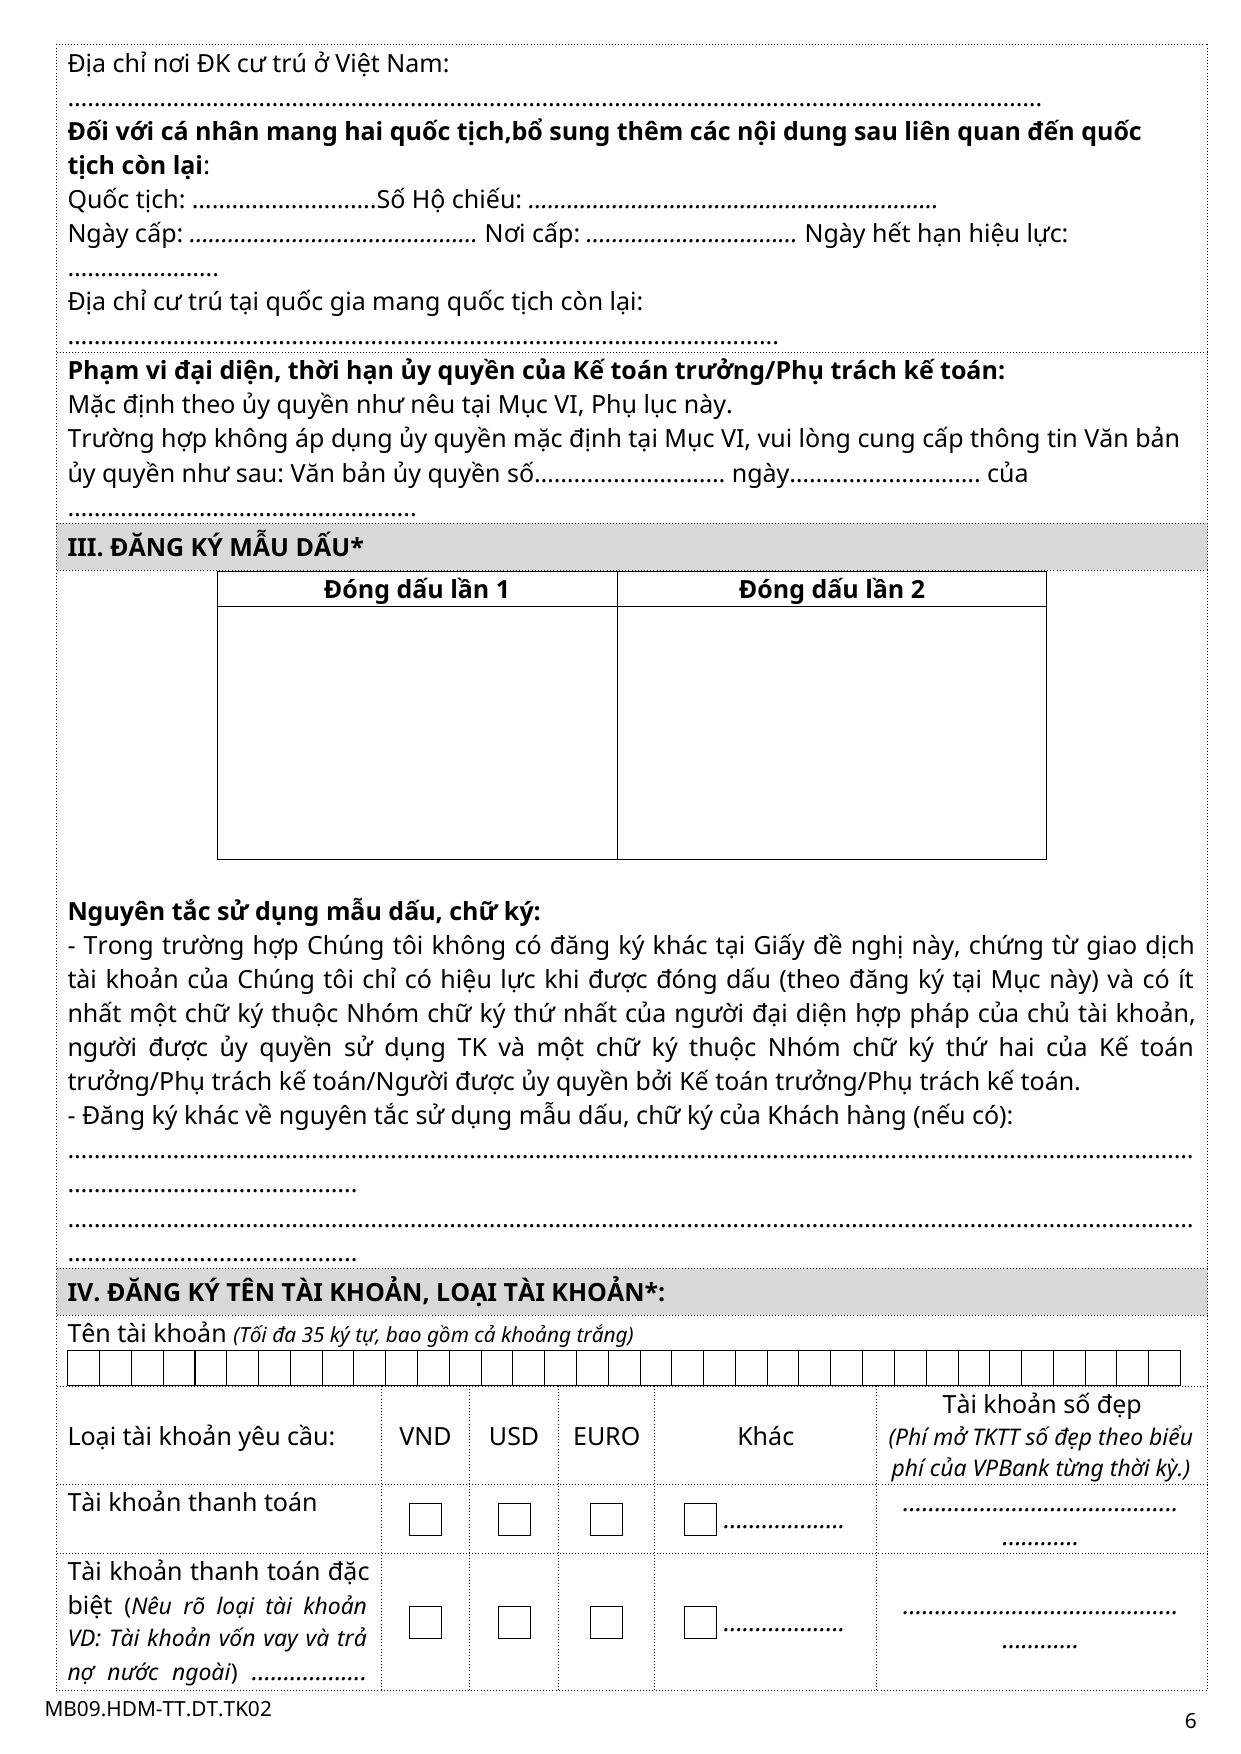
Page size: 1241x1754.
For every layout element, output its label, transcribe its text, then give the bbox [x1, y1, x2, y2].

table_cell Nguyên tắc sử dụng mẫu dấu, chữ ký: - Trong trường hợp Chúng tôi không có đăng ký khác tại Giấy đề nghị này, chứng từ giao dịch tài khoản của Chúng tôi chỉ có hiệu lực khi được đóng dấu (theo đăng ký tại Mục này) và có ít nhất một chữ ký thuộc Nhóm chữ ký thứ nhất của người đại diện hợp pháp của chủ tài khoản, người được ủy quyền sử dụng TK và một chữ ký thuộc Nhóm chữ ký thứ hai của Kế toán trưởng/Phụ trách kế toán/Người được ủy quyền bởi Kế toán trưởng/Phụ trách kế toán. - Đăng ký khác về nguyên tắc sử dụng mẫu dấu, chữ ký của Khách hàng (nếu có): …………………………………………………………………………………………………………………………………………………………………………………………….. …………………………………………………………………………………………………………………………………………………………………………………………….. [56, 570, 1208, 1268]
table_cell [56, 44, 1208, 352]
table_cell Tài khoản thanh toán [56, 1484, 381, 1553]
table_cell …………………..………………..………… [876, 1484, 1208, 1553]
table_cell [558, 1484, 655, 1553]
table_cell [470, 1553, 558, 1689]
table_cell Khác [655, 1386, 876, 1484]
table_cell USD [470, 1386, 558, 1484]
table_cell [56, 1553, 381, 1689]
table_cell [381, 1553, 469, 1689]
table_cell [470, 1484, 558, 1553]
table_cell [876, 1553, 1208, 1689]
table_cell Tên tài khoản (Tối đa 35 ký tự, bao gồm cả khoảng trắng) [56, 1315, 1208, 1386]
table_cell [381, 1484, 469, 1553]
table_cell Tài khoản số đẹp (Phí mở TKTT số đẹp theo biểu phí của VPBank từng thời kỳ.) [876, 1386, 1208, 1484]
table_cell EURO [558, 1386, 655, 1484]
table_cell [558, 1553, 655, 1689]
table_cell Loại tài khoản yêu cầu: [56, 1386, 381, 1484]
table_cell IV. ĐĂNG KÝ TÊN TÀI KHOẢN, LOẠI TÀI KHOẢN*: [56, 1268, 1208, 1315]
table_cell III. ĐĂNG KÝ MẪU DẤU* [56, 523, 1208, 570]
table_cell …………..….. [655, 1484, 876, 1553]
table_cell Phạm vi đại diện, thời hạn ủy quyền của Kế toán trưởng/Phụ trách kế toán: Mặc định theo ủy quyền như nêu tại Mục VI, Phụ lục này. Trường hợp không áp dụng ủy quyền mặc định tại Mục VI, vui lòng cung cấp thông tin Văn bản ủy quyền như sau: Văn bản ủy quyền số…………………..…… ngày…………………….…. của …………………………………………….. [56, 352, 1208, 523]
table_cell VND [381, 1386, 469, 1484]
table_cell …………..….. [655, 1553, 876, 1689]
